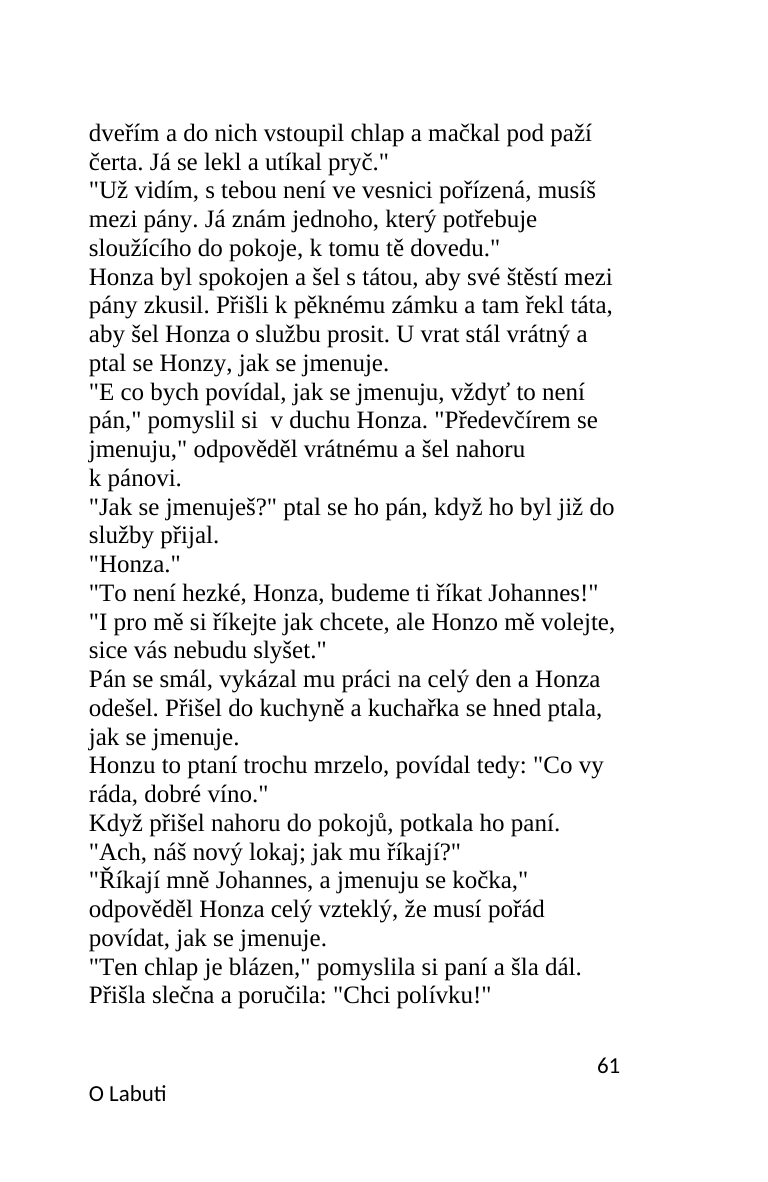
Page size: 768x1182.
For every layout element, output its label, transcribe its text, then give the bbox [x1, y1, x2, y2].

text Přišla slečna a poručila: "Chci polívku!" [89, 981, 620, 1009]
text Honza byl spokojen a šel s tátou, aby své štěstí mezi pány zkusil. Přišli k pěknému zámku a tam řekl táta, aby šel Honza o službu prosit. U vrat stál vrátný a ptal se Honzy, jak se jmenuje. [89, 262, 620, 377]
text Pán se smál, vykázal mu práci na celý den a Honza odešel. Přišel do kuchyně a kuchařka se hned ptala, jak se jmenuje. [89, 664, 620, 751]
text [89, 118, 620, 176]
text Když přišel nahoru do pokojů, potkala ho paní. "Ach, náš nový lokaj; jak mu říkají?" [89, 808, 620, 866]
text "I pro mě si říkejte jak chcete, ale Honzo mě volejte, sice vás nebudu slyšet." [89, 607, 620, 664]
text "Ten chlap je blázen," pomyslila si paní a šla dál. [89, 952, 620, 981]
text "E co bych povídal, jak se jmenuju, vždyť to není pán," pomyslil si v duchu Honza. "Předevčírem se jmenuju," odpověděl vrátnému a šel nahoru k pánovi. [89, 377, 620, 492]
text "To není hezké, Honza, budeme ti říkat Johannes!" [89, 578, 620, 607]
text "Honza." [89, 549, 620, 578]
text Honzu to ptaní trochu mrzelo, povídal tedy: "Co vy ráda, dobré víno." [89, 751, 620, 808]
text "Jak se jmenuješ?" ptal se ho pán, když ho byl již do služby přijal. [89, 492, 620, 549]
text "Už vidím, s tebou není ve vesnici pořízená, musíš mezi pány. Já znám jednoho, který potřebuje sloužícího do pokoje, k tomu tě dovedu." [89, 176, 620, 262]
text "Říkají mně Johannes, a jmenuju se kočka," odpověděl Honza celý vzteklý, že musí pořád povídat, jak se jmenuje. [89, 866, 620, 952]
